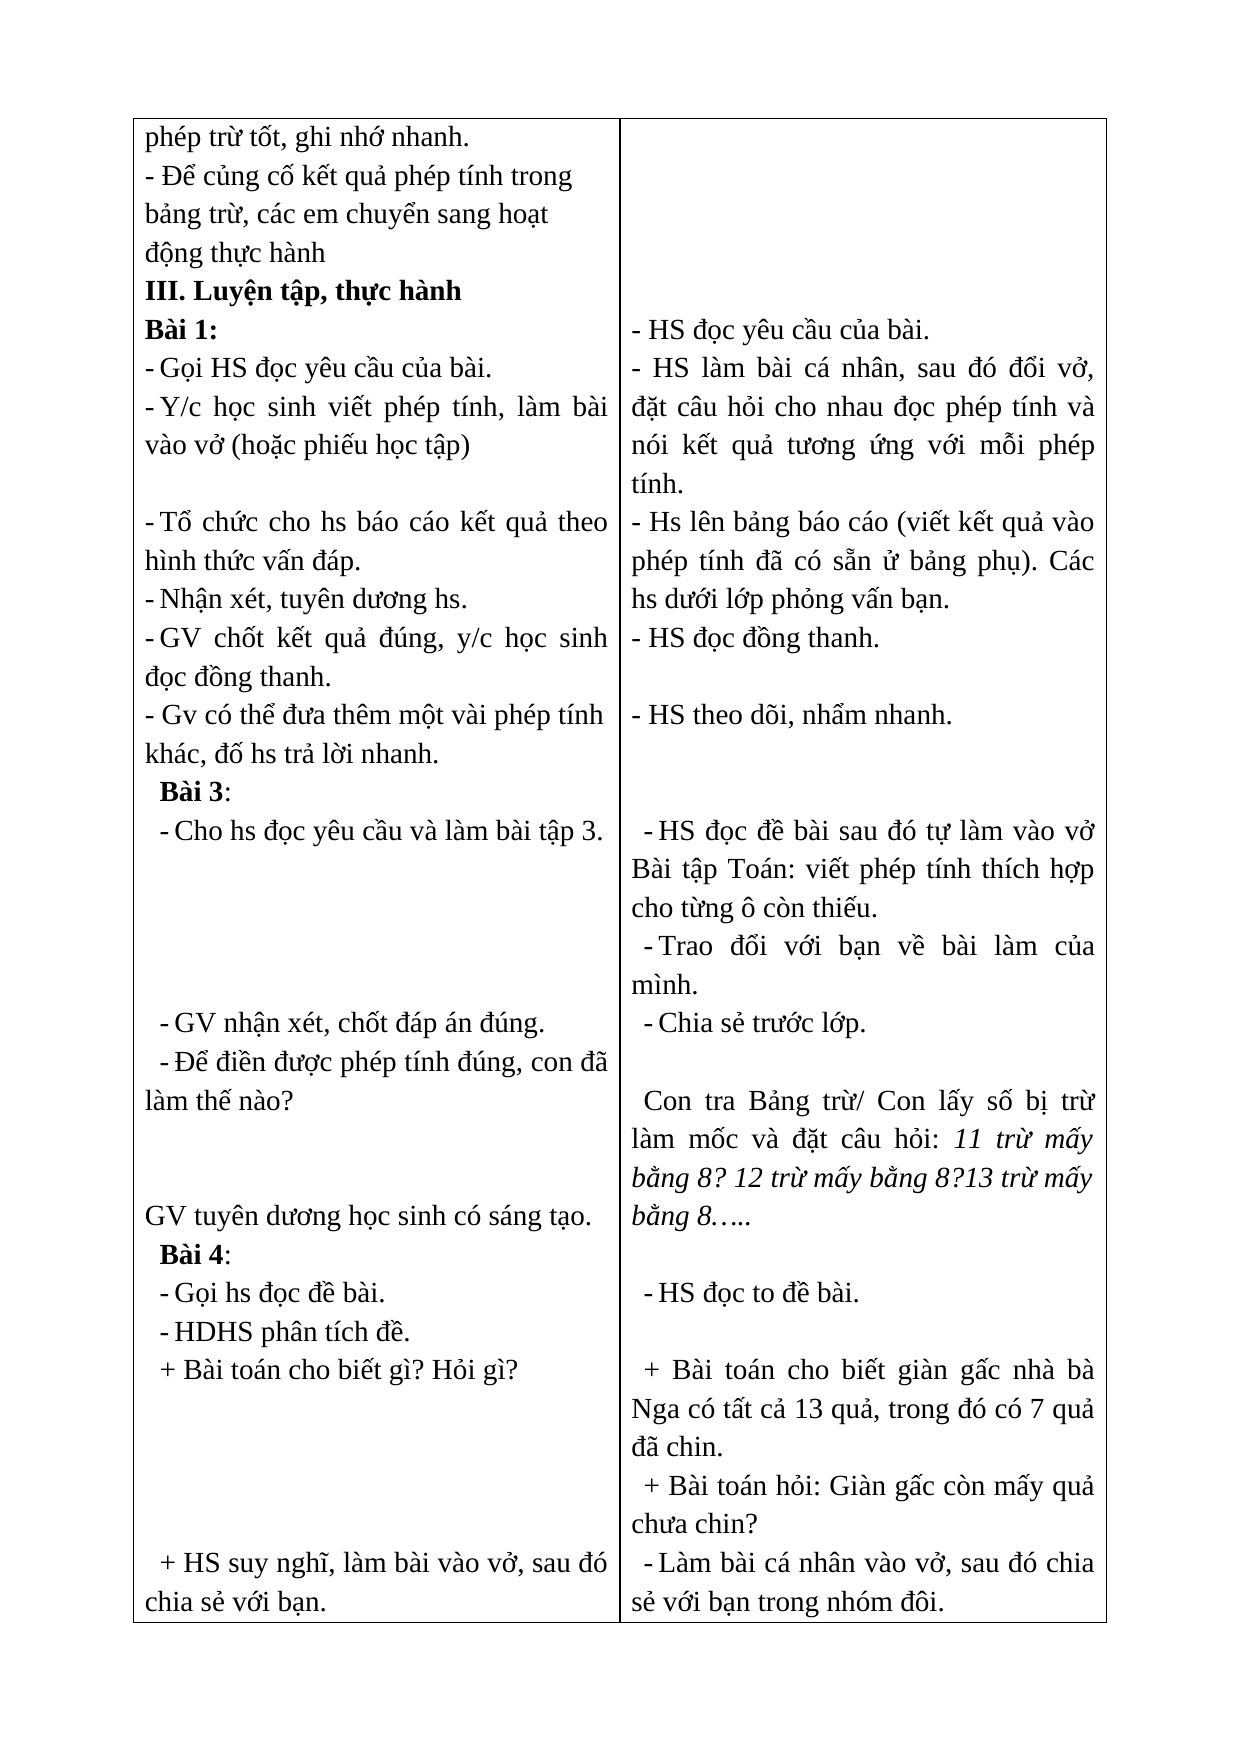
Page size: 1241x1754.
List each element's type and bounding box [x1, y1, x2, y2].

table_cell [621, 119, 1106, 1622]
table_cell [134, 119, 619, 1622]
